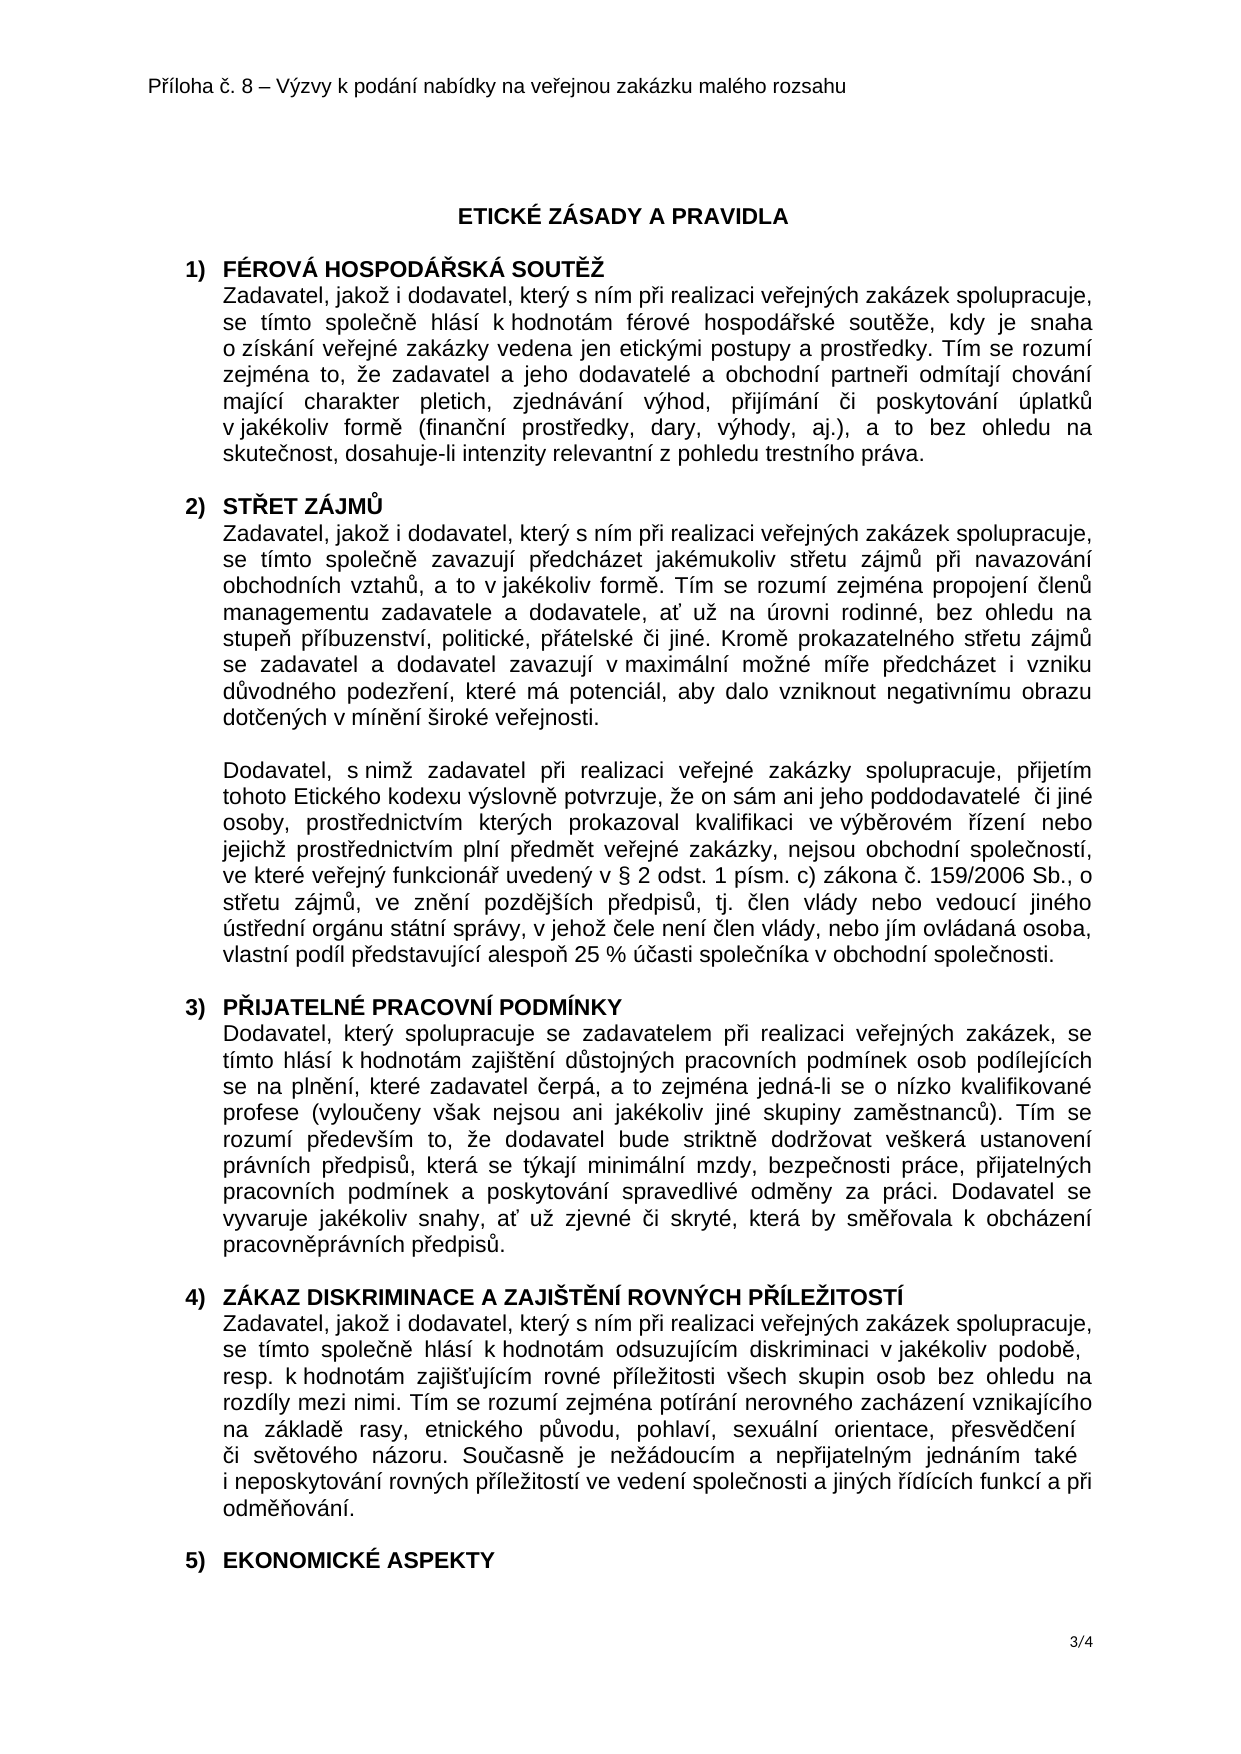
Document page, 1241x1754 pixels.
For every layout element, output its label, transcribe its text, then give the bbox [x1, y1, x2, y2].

list PŘIJATELNÉ PRACOVNÍ PODMÍNKY [185, 994, 1093, 1020]
list Dodavatel, s nimž zadavatel při realizaci veřejné zakázky spolupracuje, přijetím tohoto Etického kodexu výslovně potvrzuje, že on sám ani jeho poddodavatelé či jiné osoby, prostřednictvím kterých prokazoval kvalifikaci ve výběrovém řízení nebo jejichž prostřednictvím plní předmět veřejné zakázky, nejsou obchodní společností, ve které veřejný funkcionář uvedený v § 2 odst. 1 písm. c) zákona č. 159/2006 Sb., o střetu zájmů, ve znění pozdějších předpisů, tj. člen vlády nebo vedoucí jiného ústřední orgánu státní správy, v jehož čele není člen vlády, nebo jím ovládaná osoba, vlastní podíl představující alespoň 25 % účasti společníka v obchodní společnosti. [223, 757, 1093, 967]
list STŘET ZÁJMŮ [185, 493, 1093, 519]
list Zadavatel, jakož i dodavatel, který s ním při realizaci veřejných zakázek spolupracuje, se tímto společně zavazují předcházet jakémukoliv střetu zájmů při navazování obchodních vztahů, a to v jakékoliv formě. Tím se rozumí zejména propojení členů managementu zadavatele a dodavatele, ať už na úrovni rodinné, bez ohledu na stupeň příbuzenství, politické, přátelské či jiné. Kromě prokazatelného střetu zájmů se zadavatel a dodavatel zavazují v maximální možné míře předcházet i vzniku důvodného podezření, které má potenciál, aby dalo vzniknout negativnímu obrazu dotčených v mínění široké veřejnosti. [223, 519, 1093, 730]
list Dodavatel, který spolupracuje se zadavatelem při realizaci veřejných zakázek, se tímto hlásí k hodnotám zajištění důstojných pracovních podmínek osob podílejících se na plnění, které zadavatel čerpá, a to zejména jedná-li se o nízko kvalifikované profese (vyloučeny však nejsou ani jakékoliv jiné skupiny zaměstnanců). Tím se rozumí především to, že dodavatel bude striktně dodržovat veškerá ustanovení právních předpisů, která se týkají minimální mzdy, bezpečnosti práce, přijatelných pracovních podmínek a poskytování spravedlivé odměny za práci. Dodavatel se vyvaruje jakékoliv snahy, ať už zjevné či skryté, která by směřovala k obcházení pracovněprávních předpisů. [223, 1020, 1093, 1257]
text ETICKÉ ZÁSADY A PRAVIDLA [148, 203, 1093, 229]
list Zadavatel, jakož i dodavatel, který s ním při realizaci veřejných zakázek spolupracuje, se tímto společně hlásí k hodnotám férové hospodářské soutěže, kdy je snaha o získání veřejné zakázky vedena jen etickými postupy a prostředky. Tím se rozumí zejména to, že zadavatel a jeho dodavatelé a obchodní partneři odmítají chování mající charakter pletich, zjednávání výhod, přijímání či poskytování úplatků v jakékoliv formě (finanční prostředky, dary, výhody, aj.), a to bez ohledu na skutečnost, dosahuje-li intenzity relevantní z pohledu trestního práva. [223, 282, 1093, 467]
list ZÁKAZ DISKRIMINACE A ZAJIŠTĚNÍ ROVNÝCH PŘÍLEŽITOSTÍ [185, 1284, 1093, 1310]
list Zadavatel, jakož i dodavatel, který s ním při realizaci veřejných zakázek spolupracuje, se tímto společně hlásí k hodnotám odsuzujícím diskriminaci v jakékoliv podobě, resp. k hodnotám zajišťujícím rovné příležitosti všech skupin osob bez ohledu na rozdíly mezi nimi. Tím se rozumí zejména potírání nerovného zacházení vznikajícího na základě rasy, etnického původu, pohlaví, sexuální orientace, přesvědčení či světového názoru. Současně je nežádoucím a nepřijatelným jednáním také i neposkytování rovných příležitostí ve vedení společnosti a jiných řídících funkcí a při odměňování. [223, 1310, 1093, 1521]
list FÉROVÁ HOSPODÁŘSKÁ SOUTĚŽ [185, 256, 1093, 282]
list EKONOMICKÉ ASPEKTY [185, 1547, 1093, 1574]
